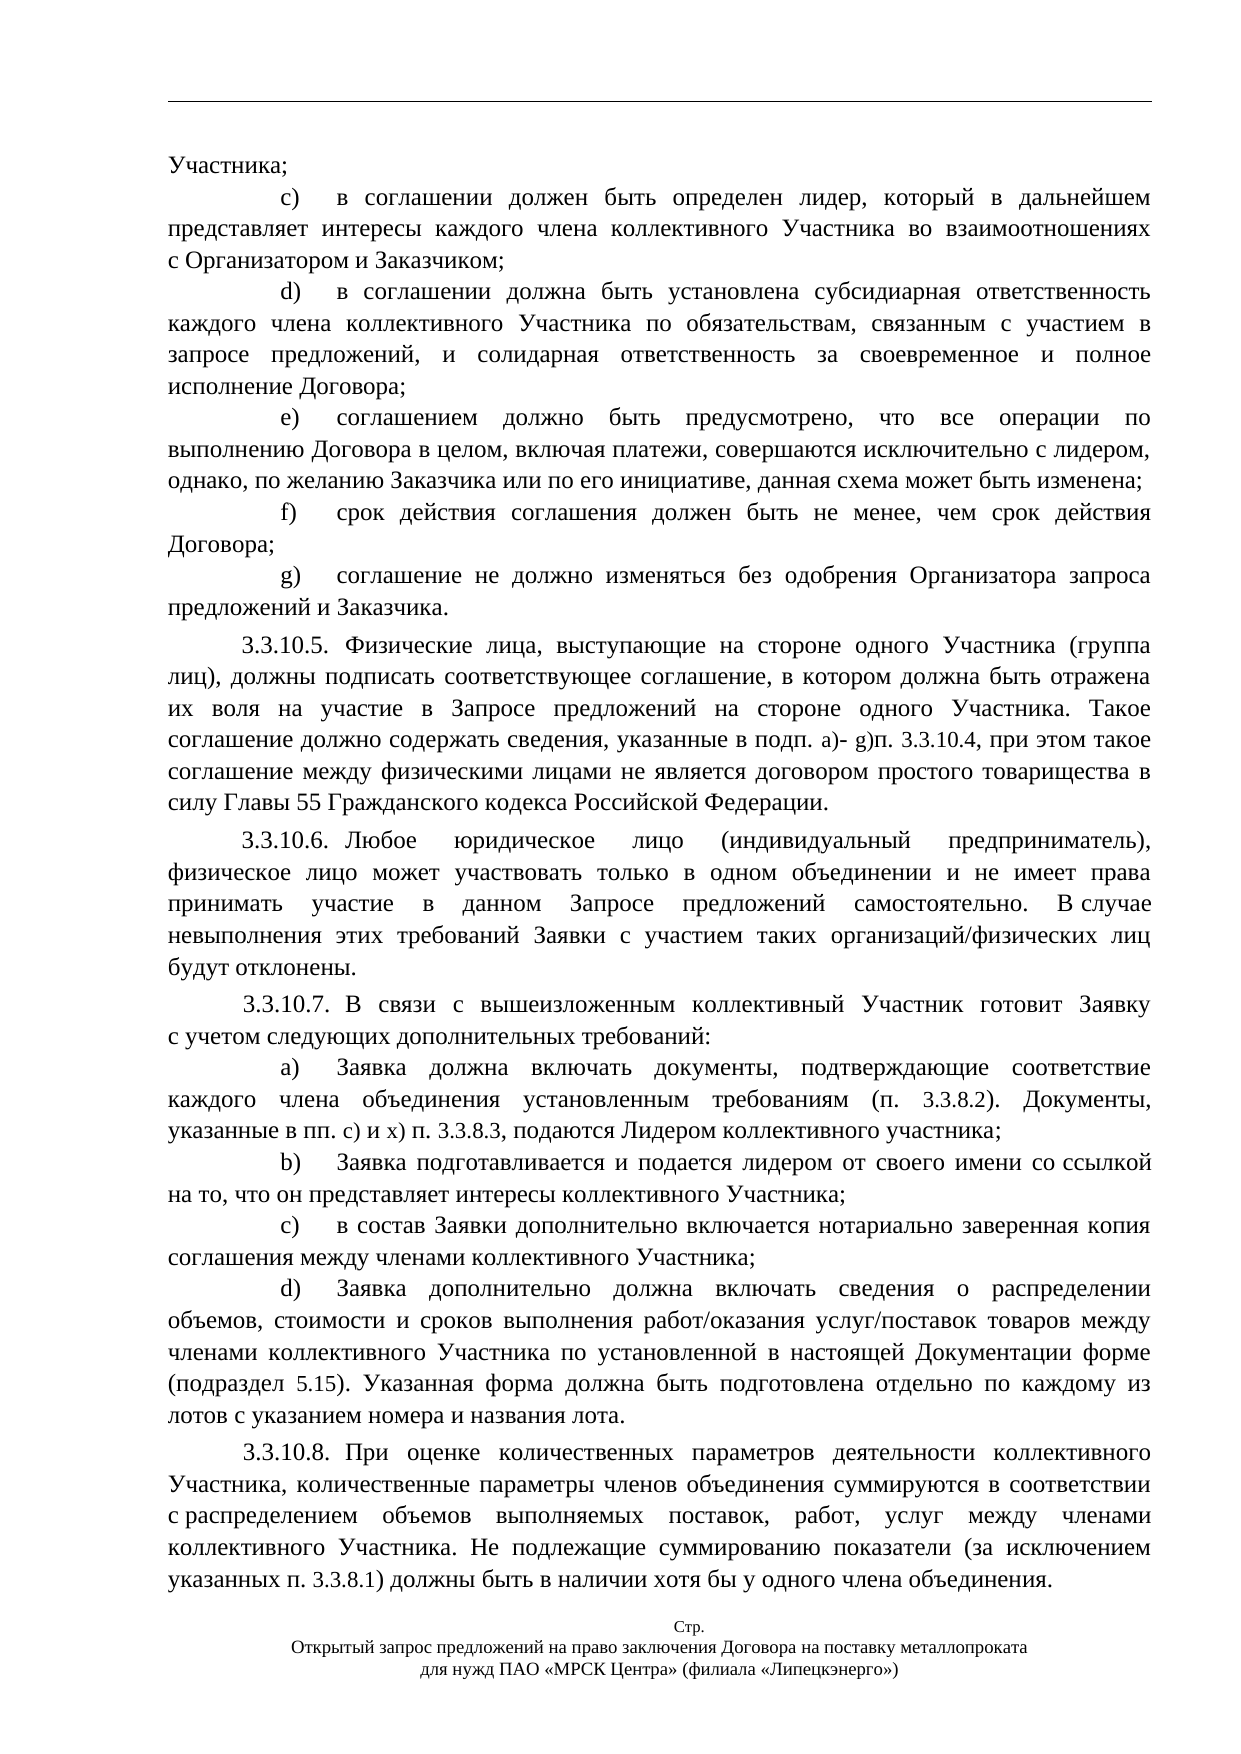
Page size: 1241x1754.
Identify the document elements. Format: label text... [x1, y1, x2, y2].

list Физические лица, выступающие на стороне одного Участника (группа лиц), должны подписать соответствующее соглашение, в котором должна быть отражена их воля на участие в Запросе предложений на стороне одного Участника. Такое соглашение должно содержать сведения, указанные в подп. a)- g)п. 3.3.10.4, при этом такое соглашение между физическими лицами не является договором простого товарищества в силу Главы 55 Гражданского кодекса Российской Федерации. [168, 630, 1152, 816]
list При оценке количественных параметров деятельности коллективного Участника, количественные параметры членов объединения суммируются в соответствии с распределением объемов выполняемых поставок, работ, услуг между членами коллективного Участника. Не подлежащие суммированию показатели (за исключением указанных п. 3.3.8.1) должны быть в наличии хотя бы у одного члена объединения. [168, 1437, 1152, 1592]
list соглашением должно быть предусмотрено, что все операции по выполнению Договора в целом, включая платежи, совершаются исключительно с лидером, однако, по желанию Заказчика или по его инициативе, данная схема может быть изменена; [168, 402, 1152, 494]
list Заявка дополнительно должна включать сведения о распределении объемов, стоимости и сроков выполнения работ/оказания услуг/поставок товаров между членами коллективного Участника по установленной в настоящей Документации форме (подраздел 5.15). Указанная форма должна быть подготовлена отдельно по каждому из лотов с указанием номера и названия лота. [168, 1273, 1152, 1428]
list в соглашении должна быть установлена субсидиарная ответственность каждого члена коллективного Участника по обязательствам, связанным с участием в запросе предложений, и солидарная ответственность за своевременное и полное исполнение Договора; [168, 276, 1152, 400]
list соглашение не должно изменяться без одобрения Организатора запроса предложений и Заказчика. [168, 560, 1152, 621]
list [168, 150, 1152, 179]
list в соглашении должен быть определен лидер, который в дальнейшем представляет интересы каждого члена коллективного Участника во взаимоотношениях с Организатором и Заказчиком; [168, 182, 1152, 273]
list Заявка должна включать документы, подтверждающие соответствие каждого члена объединения установленным требованиям (п. 3.3.8.2). Документы, указанные в пп. с) и х) п. 3.3.8.3, подаются Лидером коллективного участника; [168, 1052, 1152, 1144]
list в состав Заявки дополнительно включается нотариально заверенная копия соглашения между членами коллективного Участника; [168, 1210, 1152, 1271]
list Заявка подготавливается и подается лидером от своего имени со ссылкой на то, что он представляет интересы коллективного Участника; [168, 1147, 1152, 1207]
list срок действия соглашения должен быть не менее, чем срок действия Договора; [168, 497, 1152, 557]
list В связи с вышеизложенным коллективный Участник готовит Заявку с учетом следующих дополнительных требований: [168, 989, 1152, 1050]
list Любое юридическое лицо (индивидуальный предприниматель), физическое лицо может участвовать только в одном объединении и не имеет права принимать участие в данном Запросе предложений самостоятельно. В случае невыполнения этих требований Заявки с участием таких организаций/физических лиц будут отклонены. [168, 825, 1152, 980]
